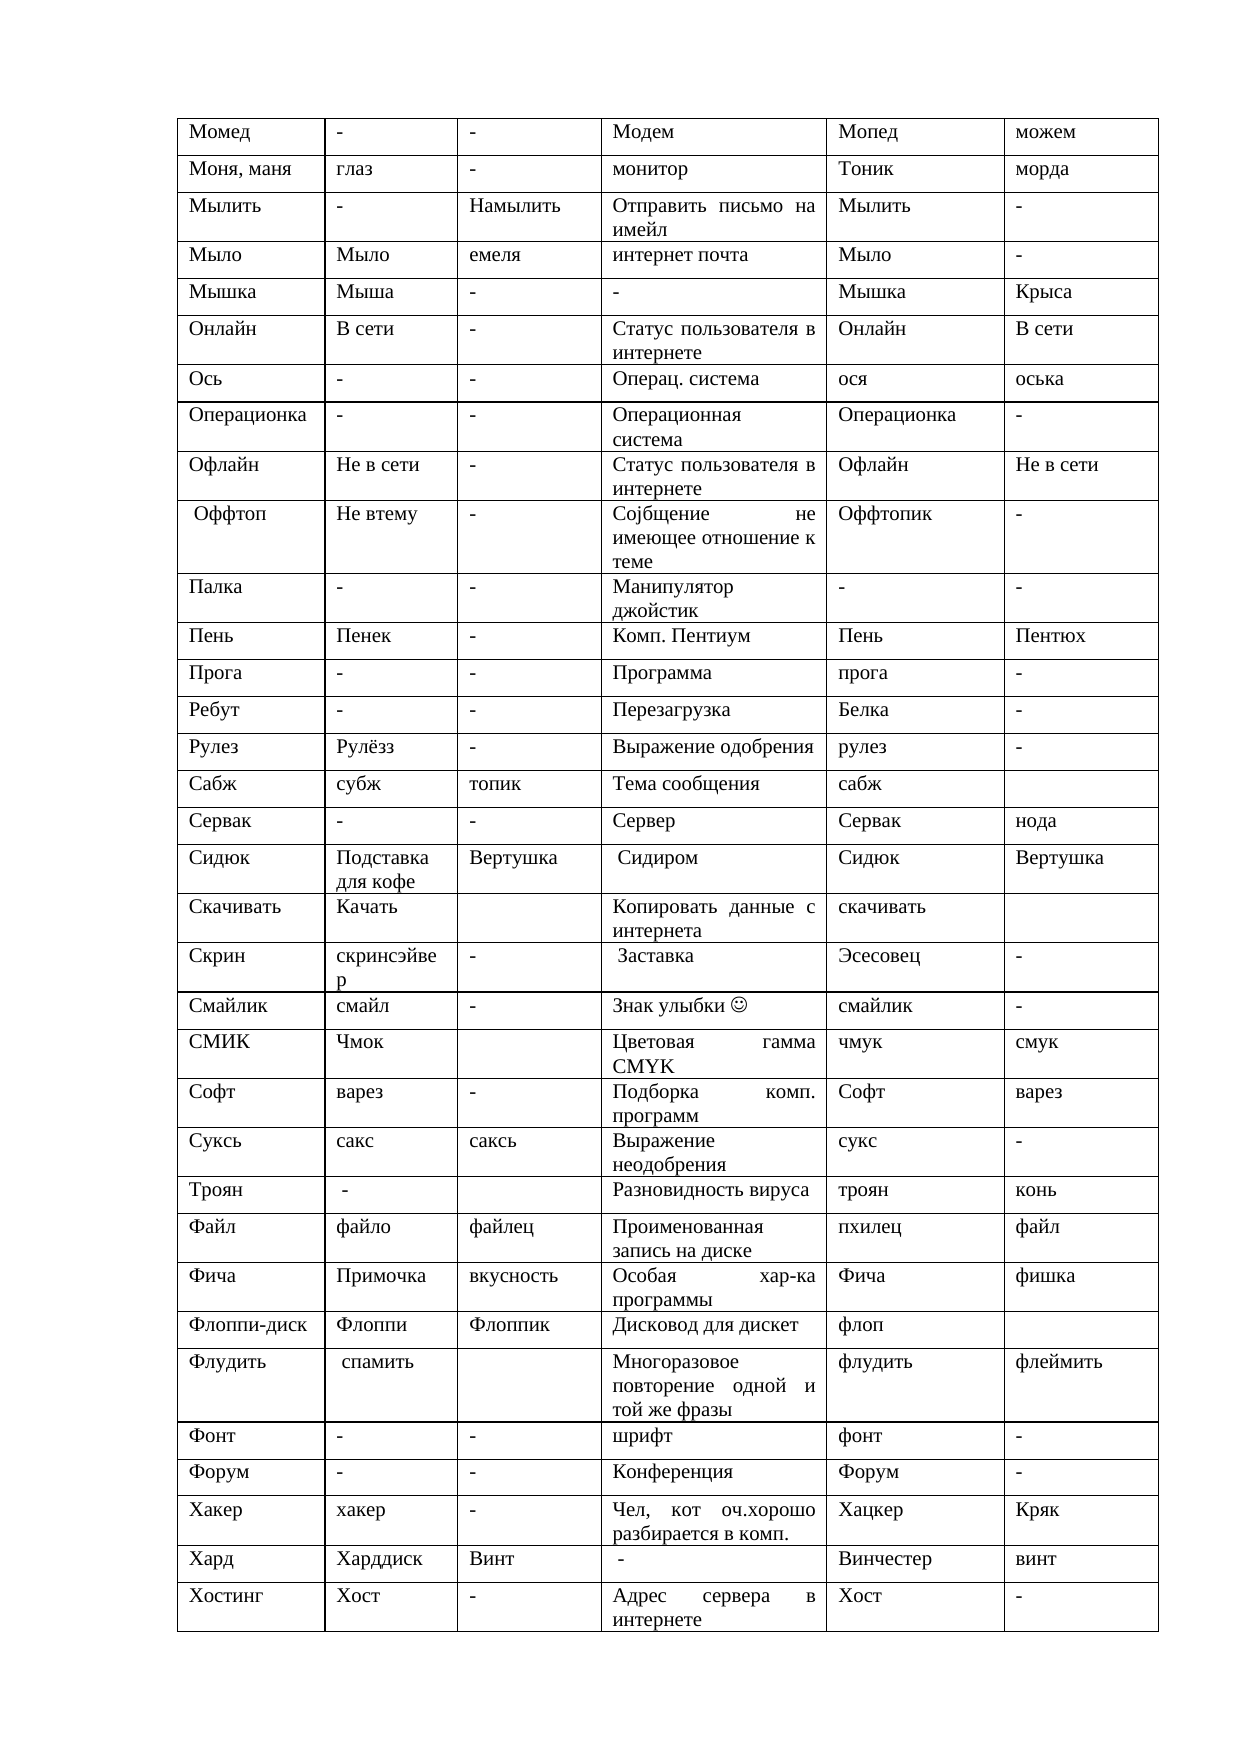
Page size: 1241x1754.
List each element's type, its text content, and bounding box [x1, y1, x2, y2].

table_cell - [326, 808, 457, 844]
table_cell - [458, 1079, 601, 1127]
table_cell Вертушка [458, 845, 601, 893]
table_cell емеля [458, 242, 601, 278]
table_cell монитор [602, 156, 826, 192]
table_cell Онлайн [178, 316, 324, 364]
table_cell - [458, 156, 601, 192]
table_cell Винт [458, 1546, 601, 1582]
table_cell Особая хар-ка программы [602, 1263, 826, 1311]
table_cell Софт [827, 1079, 1004, 1127]
table_cell Форум [178, 1460, 324, 1495]
table_cell - [827, 574, 1004, 622]
table_cell Флоппи [326, 1312, 457, 1348]
table_cell [458, 1177, 601, 1213]
table_cell Сабж [178, 771, 324, 807]
table_cell - [458, 808, 601, 844]
table_cell топик [458, 771, 601, 807]
table_cell Троян [178, 1177, 324, 1213]
table_cell вкусность [458, 1263, 601, 1311]
table_cell скачивать [827, 894, 1004, 942]
table_cell - [326, 697, 457, 733]
table_cell сакс [326, 1128, 457, 1176]
table_cell Форум [827, 1460, 1004, 1495]
table_cell Ребут [178, 697, 324, 733]
table_cell - [1005, 242, 1158, 278]
table_cell Тема сообщения [602, 771, 826, 807]
table_cell - [458, 660, 601, 696]
table_cell [458, 1030, 601, 1078]
table_cell [1005, 771, 1158, 807]
table_cell ося [827, 365, 1004, 401]
table_cell Харддиск [326, 1546, 457, 1582]
table_cell Оффтопик [827, 501, 1004, 573]
table_cell Выражение неодобрения [602, 1128, 826, 1176]
table_cell Скрин [178, 943, 324, 991]
table_cell - [1005, 574, 1158, 622]
table_cell Палка [178, 574, 324, 622]
table_cell нода [1005, 808, 1158, 844]
table_cell Онлайн [827, 316, 1004, 364]
table_cell [458, 894, 601, 942]
table_cell - [326, 119, 457, 155]
table_cell Тоник [827, 156, 1004, 192]
table_cell Отправить письмо на имейл [602, 193, 826, 241]
table_cell Копировать данные с интернета [602, 894, 826, 942]
table_cell Выражение одобрения [602, 734, 826, 770]
table_cell Статус пользователя в интернете [602, 452, 826, 500]
table_cell рулез [827, 734, 1004, 770]
table_cell - [326, 193, 457, 241]
table_cell - [326, 403, 457, 451]
table_cell Многоразовое повторение одной и той же фразы [602, 1349, 826, 1421]
table_cell флоп [827, 1312, 1004, 1348]
table_cell Цветовая гамма CMYK [602, 1030, 826, 1078]
table_cell Хостинг [178, 1583, 324, 1631]
table_cell субж [326, 771, 457, 807]
table_cell прога [827, 660, 1004, 696]
table_cell - [326, 574, 457, 622]
table_cell - [1005, 1460, 1158, 1495]
table_cell Хост [827, 1583, 1004, 1631]
table_cell скринсэйвер [326, 943, 457, 991]
table_cell Ось [178, 365, 324, 401]
table_cell шрифт [602, 1423, 826, 1458]
table_cell Момед [178, 119, 324, 155]
table_cell файлец [458, 1214, 601, 1262]
table_cell флеймить [1005, 1349, 1158, 1421]
table_cell - [326, 365, 457, 401]
table_cell сабж [827, 771, 1004, 807]
table_cell Рулёзз [326, 734, 457, 770]
table_cell спамить [326, 1349, 457, 1421]
table_cell - [458, 365, 601, 401]
table_cell - [458, 119, 601, 155]
table_cell Хацкер [827, 1496, 1004, 1544]
table_cell файл [1005, 1214, 1158, 1262]
table_cell - [458, 1423, 601, 1458]
table_cell - [458, 1583, 601, 1631]
table_cell Оффтоп [178, 501, 324, 573]
table_cell Мыло [178, 242, 324, 278]
table_cell Суксь [178, 1128, 324, 1176]
table_cell Вертушка [1005, 845, 1158, 893]
table_cell Перезагрузка [602, 697, 826, 733]
table_cell Хост [326, 1583, 457, 1631]
table_cell винт [1005, 1546, 1158, 1582]
table_cell Винчестер [827, 1546, 1004, 1582]
table_cell чмук [827, 1030, 1004, 1078]
table_cell Пень [178, 623, 324, 659]
table_cell варез [1005, 1079, 1158, 1127]
table_cell Офлайн [178, 452, 324, 500]
table_cell - [326, 660, 457, 696]
table_cell Смайлик [178, 993, 324, 1028]
table_cell Фонт [178, 1423, 324, 1458]
table_cell Файл [178, 1214, 324, 1262]
table_cell Дисковод для дискет [602, 1312, 826, 1348]
table_cell Качать [326, 894, 457, 942]
table_cell смук [1005, 1030, 1158, 1078]
table_cell Моня, маня [178, 156, 324, 192]
table_cell - [326, 1177, 457, 1213]
table_cell - [458, 279, 601, 315]
table_cell Фича [178, 1263, 324, 1311]
table_cell - [458, 1460, 601, 1495]
table_cell сукс [827, 1128, 1004, 1176]
table_cell варез [326, 1079, 457, 1127]
table_cell В сети [326, 316, 457, 364]
table_cell - [1005, 1423, 1158, 1458]
table_cell Сидюк [827, 845, 1004, 893]
table_cell конь [1005, 1177, 1158, 1213]
table_cell Намылить [458, 193, 601, 241]
table_cell - [602, 279, 826, 315]
table_cell саксь [458, 1128, 601, 1176]
table_cell - [1005, 697, 1158, 733]
table_cell оська [1005, 365, 1158, 401]
table_cell [458, 1349, 601, 1421]
table_cell морда [1005, 156, 1158, 192]
table_cell можем [1005, 119, 1158, 155]
table_cell Крыса [1005, 279, 1158, 315]
table_cell смайлик [827, 993, 1004, 1028]
table_cell Не в сети [1005, 452, 1158, 500]
table_cell Сидиром [602, 845, 826, 893]
table_cell [1005, 1312, 1158, 1348]
table_cell [1005, 894, 1158, 942]
table_cell Хакер [178, 1496, 324, 1544]
table_cell Разновидность вируса [602, 1177, 826, 1213]
table_cell Конференция [602, 1460, 826, 1495]
table_cell Софт [178, 1079, 324, 1127]
table_cell пхилец [827, 1214, 1004, 1262]
table_cell Манипулятор джойстик [602, 574, 826, 622]
table_cell - [326, 1423, 457, 1458]
table_cell Прога [178, 660, 324, 696]
table_cell Адрес сервера в интернете [602, 1583, 826, 1631]
table_cell Чел, кот оч.хорошо разбирается в комп. [602, 1496, 826, 1544]
table_cell Флоппи-диск [178, 1312, 324, 1348]
table_cell - [458, 452, 601, 500]
table_cell - [1005, 660, 1158, 696]
table_cell Пень [827, 623, 1004, 659]
table_cell Мылить [827, 193, 1004, 241]
table_cell Сидюк [178, 845, 324, 893]
table_cell - [1005, 734, 1158, 770]
table_cell Рулез [178, 734, 324, 770]
table_cell Модем [602, 119, 826, 155]
table_cell Пенек [326, 623, 457, 659]
table_cell Мыло [326, 242, 457, 278]
table_cell Эсесовец [827, 943, 1004, 991]
table_cell - [458, 697, 601, 733]
table_cell - [458, 623, 601, 659]
table_cell Комп. Пентиум [602, 623, 826, 659]
table_cell Программа [602, 660, 826, 696]
table_cell - [602, 1546, 826, 1582]
table_cell Статус пользователя в интернете [602, 316, 826, 364]
table_cell Подставка для кофе [326, 845, 457, 893]
table_cell флудить [827, 1349, 1004, 1421]
table_cell Чмок [326, 1030, 457, 1078]
table_cell Операционная система [602, 403, 826, 451]
table_cell Кряк [1005, 1496, 1158, 1544]
table_cell - [458, 993, 601, 1028]
table_cell Сервер [602, 808, 826, 844]
table_cell Мышка [178, 279, 324, 315]
table_cell - [458, 501, 601, 573]
table_cell смайл [326, 993, 457, 1028]
table_cell - [458, 1496, 601, 1544]
table_cell Проименованная запись на диске [602, 1214, 826, 1262]
table_cell Скачивать [178, 894, 324, 942]
table_cell Хард [178, 1546, 324, 1582]
table_cell Мышка [827, 279, 1004, 315]
table_cell Примочка [326, 1263, 457, 1311]
table_cell - [1005, 993, 1158, 1028]
table_cell - [458, 403, 601, 451]
table_cell Знак улыбки [602, 993, 826, 1028]
table_cell троян [827, 1177, 1004, 1213]
table_cell Соjбщение не имеющее отношение к теме [602, 501, 826, 573]
table_cell Мопед [827, 119, 1004, 155]
table_cell Мылить [178, 193, 324, 241]
table_cell фишка [1005, 1263, 1158, 1311]
table_cell Мыша [326, 279, 457, 315]
table_cell - [458, 943, 601, 991]
table_cell Флоппик [458, 1312, 601, 1348]
table_cell фонт [827, 1423, 1004, 1458]
table_cell файло [326, 1214, 457, 1262]
table_cell интернет почта [602, 242, 826, 278]
table_cell Операционка [178, 403, 324, 451]
table_cell СМИК [178, 1030, 324, 1078]
table_cell Подборка комп. программ [602, 1079, 826, 1127]
table_cell Фича [827, 1263, 1004, 1311]
table_cell - [458, 316, 601, 364]
table_cell Сервак [827, 808, 1004, 844]
table_cell Операционка [827, 403, 1004, 451]
table_cell - [1005, 943, 1158, 991]
table_cell - [458, 734, 601, 770]
table_cell Пентюх [1005, 623, 1158, 659]
table_cell - [1005, 501, 1158, 573]
table_cell Не в сети [326, 452, 457, 500]
table_cell Мыло [827, 242, 1004, 278]
table_cell Не втему [326, 501, 457, 573]
table_cell - [1005, 1128, 1158, 1176]
table_cell - [1005, 403, 1158, 451]
table_cell - [1005, 1583, 1158, 1631]
table_cell хакер [326, 1496, 457, 1544]
table_cell Флудить [178, 1349, 324, 1421]
table_cell Белка [827, 697, 1004, 733]
table_cell Операц. система [602, 365, 826, 401]
table_cell В сети [1005, 316, 1158, 364]
table_cell - [458, 574, 601, 622]
table_cell Сервак [178, 808, 324, 844]
table_cell - [326, 1460, 457, 1495]
table_cell глаз [326, 156, 457, 192]
table_cell Заставка [602, 943, 826, 991]
table_cell Офлайн [827, 452, 1004, 500]
table_cell - [1005, 193, 1158, 241]
